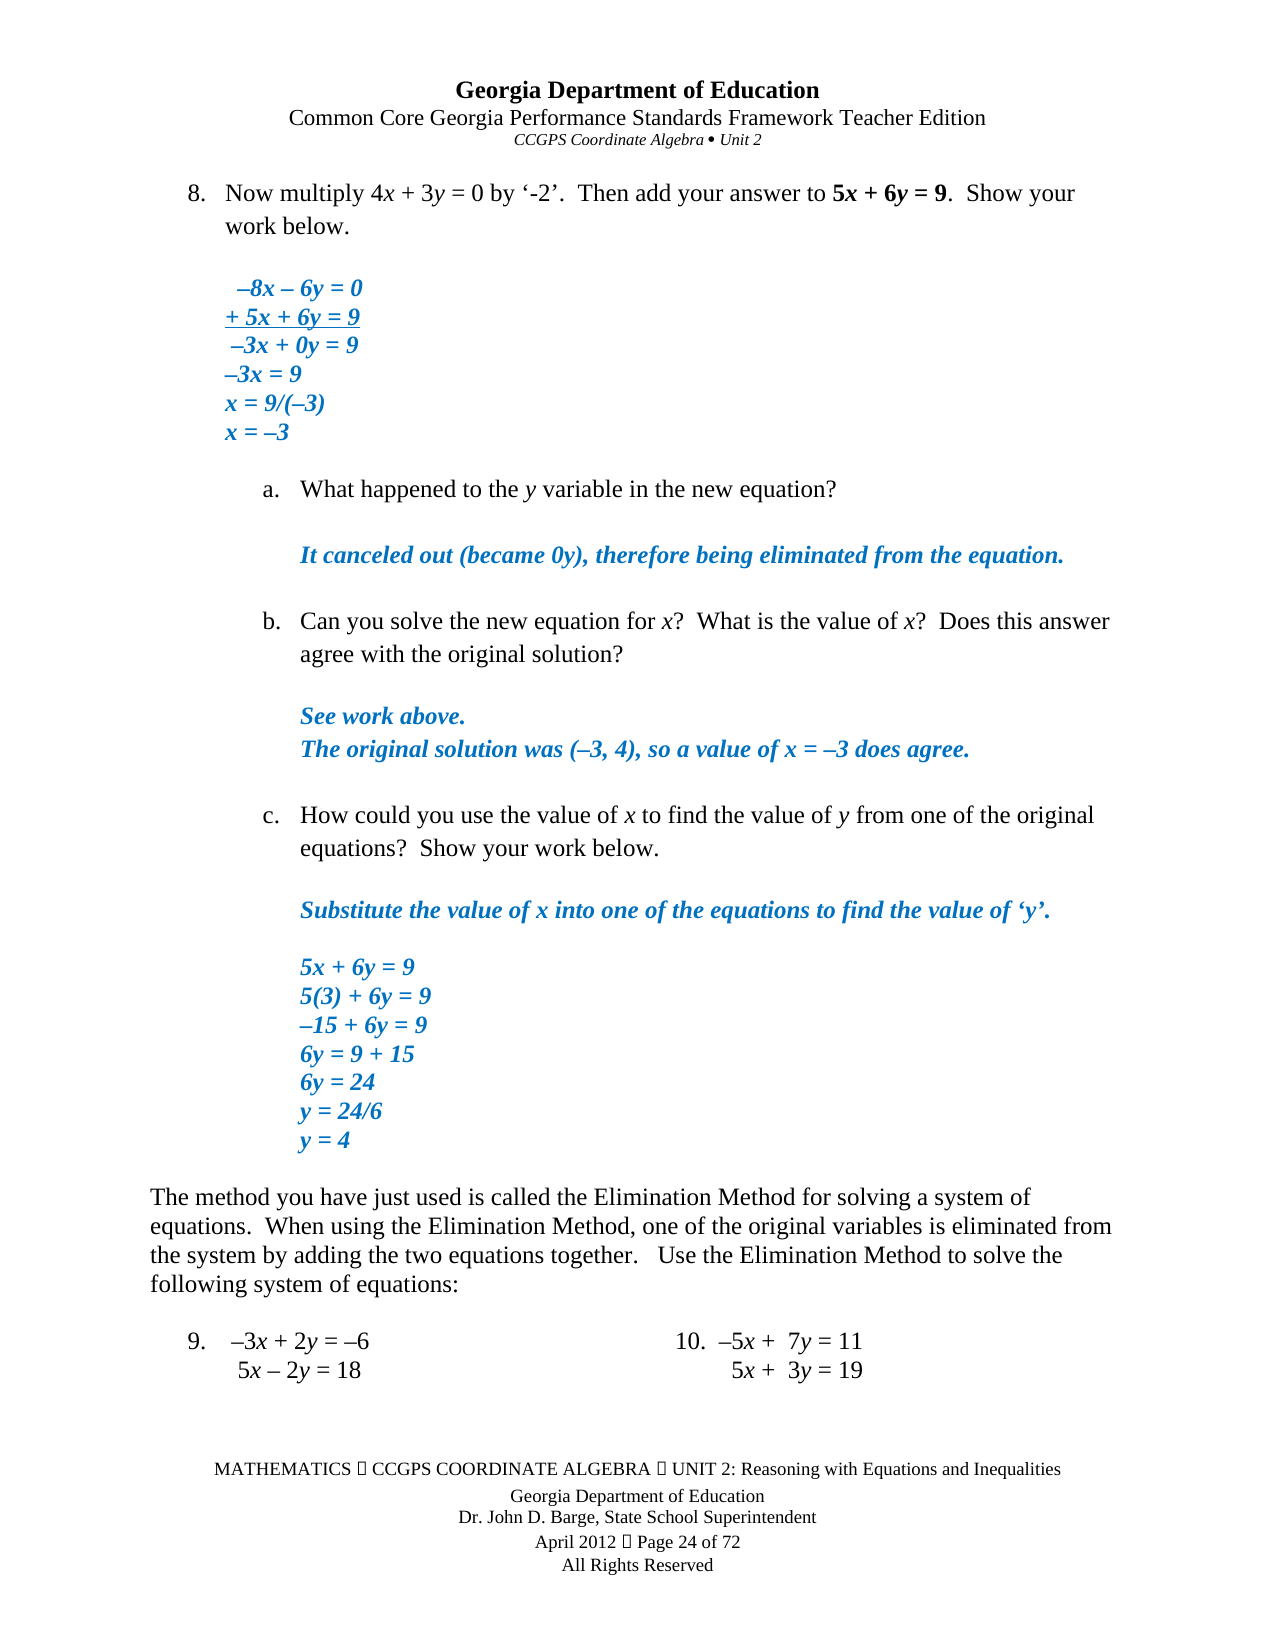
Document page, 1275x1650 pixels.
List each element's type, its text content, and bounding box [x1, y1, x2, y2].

list –3x + 2y = –6 10. –5x + 7y = 11 [187, 1326, 1125, 1355]
list 6y = 24 [300, 1067, 1125, 1096]
list y = 4 [300, 1125, 1125, 1154]
list –3x + 0y = 9 [225, 330, 1125, 359]
list How could you use the value of x to find the value of y from one of the original equations? Show your work below. [262, 800, 1125, 862]
list –15 + 6y = 9 [300, 1010, 1125, 1039]
list Substitute the value of x into one of the equations to find the value of ‘y’. [300, 895, 1125, 924]
list y = 24/6 [300, 1096, 1125, 1125]
text 5x – 2y = 18 5x + 3y = 19 [225, 1355, 1125, 1384]
list + 5x + 6y = 9 [225, 302, 1125, 330]
list x = –3 [225, 417, 1125, 445]
list 5x + 6y = 9 [300, 952, 1125, 981]
text The method you have just used is called the Elimination Method for solving a system of equations. When using the Elimination Method, one of the original variables is eliminated from the system by adding the two equations together. Use the Elimination Method to solve the following system of equations: [150, 1182, 1125, 1297]
list 5(3) + 6y = 9 [300, 981, 1125, 1010]
list x = 9/(–3) [225, 388, 1125, 417]
list Now multiply 4x + 3y = 0 by ‘-2’. Then add your answer to 5x + 6y = 9. Show your work below. [187, 178, 1125, 240]
list –3x = 9 [225, 359, 1125, 388]
list See work above. [300, 701, 1125, 730]
list It canceled out (became 0y), therefore being eliminated from the equation. [300, 540, 1125, 569]
list Can you solve the new equation for x? What is the value of x? Does this answer agree with the original solution? [262, 606, 1125, 668]
list The original solution was (–3, 4), so a value of x = –3 does agree. [300, 734, 1125, 763]
list 6y = 9 + 15 [300, 1039, 1125, 1067]
list What happened to the y variable in the new equation? [262, 474, 1125, 503]
list –8x – 6y = 0 [225, 273, 1125, 302]
